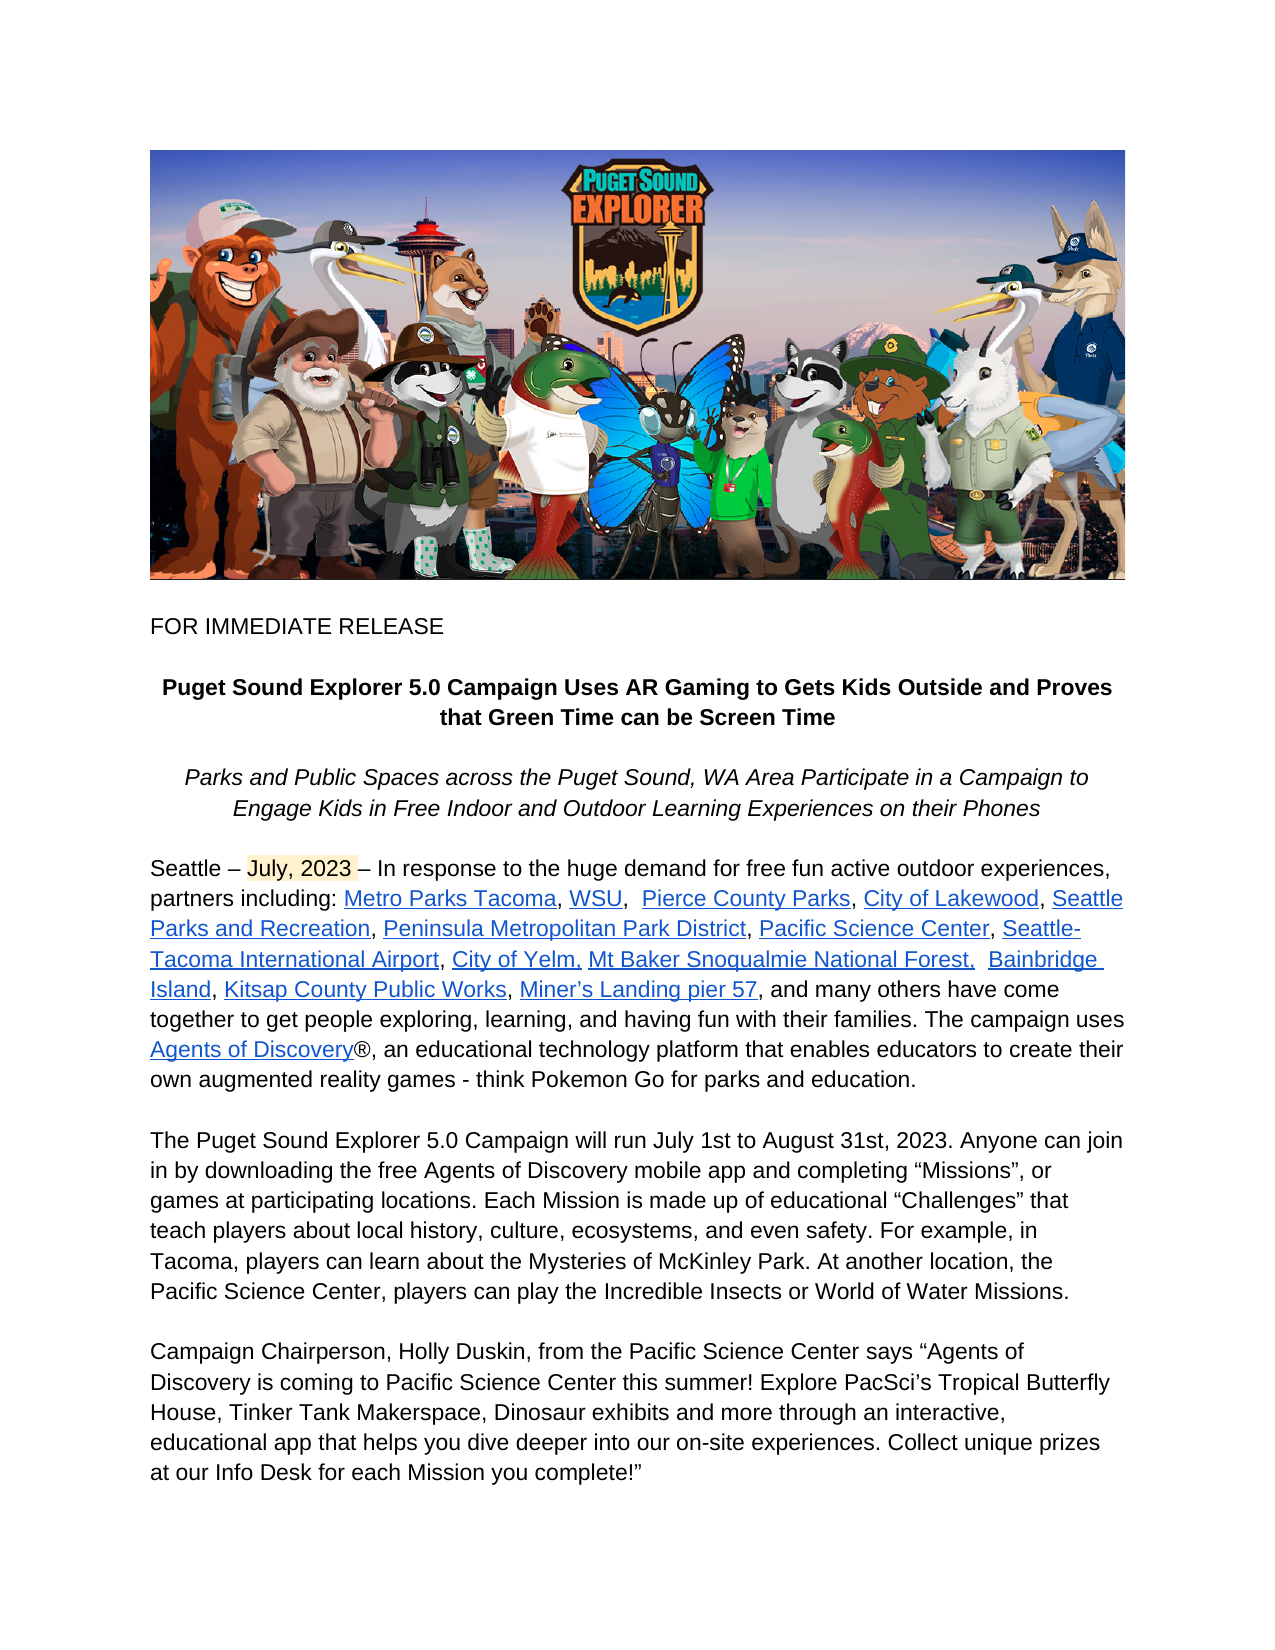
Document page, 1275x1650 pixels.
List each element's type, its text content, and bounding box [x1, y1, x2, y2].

text Seattle – July, 2023 – In response to the huge demand for free fun active outdoor experiences, partners including: Metro Parks Tacoma, WSU, Pierce County Parks, City of Lakewood, Seattle Parks and Recreation, Peninsula Metropolitan Park District, Pacific Science Center, Seattle-Tacoma International Airport, City of Yelm, Mt Baker Snoqualmie National Forest, Bainbridge Island, Kitsap County Public Works, Miner’s Landing pier 57, and many others have come together to get people exploring, learning, and having fun with their families. The campaign uses Agents of Discovery®, an educational technology platform that enables educators to create their own augmented reality games - think Pokemon Go for parks and education. [150, 855, 1125, 1093]
text Puget Sound Explorer 5.0 Campaign Uses AR Gaming to Gets Kids Outside and Proves that Green Time can be Screen Time [150, 674, 1125, 730]
text FOR IMMEDIATE RELEASE [150, 613, 1125, 639]
text The Puget Sound Explorer 5.0 Campaign will run July 1st to August 31st, 2023. Anyone can join in by downloading the free Agents of Discovery mobile app and completing “Missions”, or games at participating locations. Each Mission is made up of educational “Challenges” that teach players about local history, culture, ecosystems, and even safety. For example, in Tacoma, players can learn about the Mysteries of McKinley Park. At another location, the Pacific Science Center, players can play the Incredible Insects or World of Water Missions. [150, 1127, 1125, 1304]
picture [150, 150, 1125, 580]
text Campaign Chairperson, Holly Duskin, from the Pacific Science Center says “Agents of Discovery is coming to Pacific Science Center this summer! Explore PacSci’s Tropical Butterfly House, Tinker Tank Makerspace, Dinosaur exhibits and more through an interactive, educational app that helps you dive deeper into our on-site experiences. Collect unique prizes at our Info Desk for each Mission you complete!” [150, 1338, 1125, 1485]
text Parks and Public Spaces across the Puget Sound, WA Area Participate in a Campaign to Engage Kids in Free Indoor and Outdoor Learning Experiences on their Phones [150, 764, 1125, 821]
